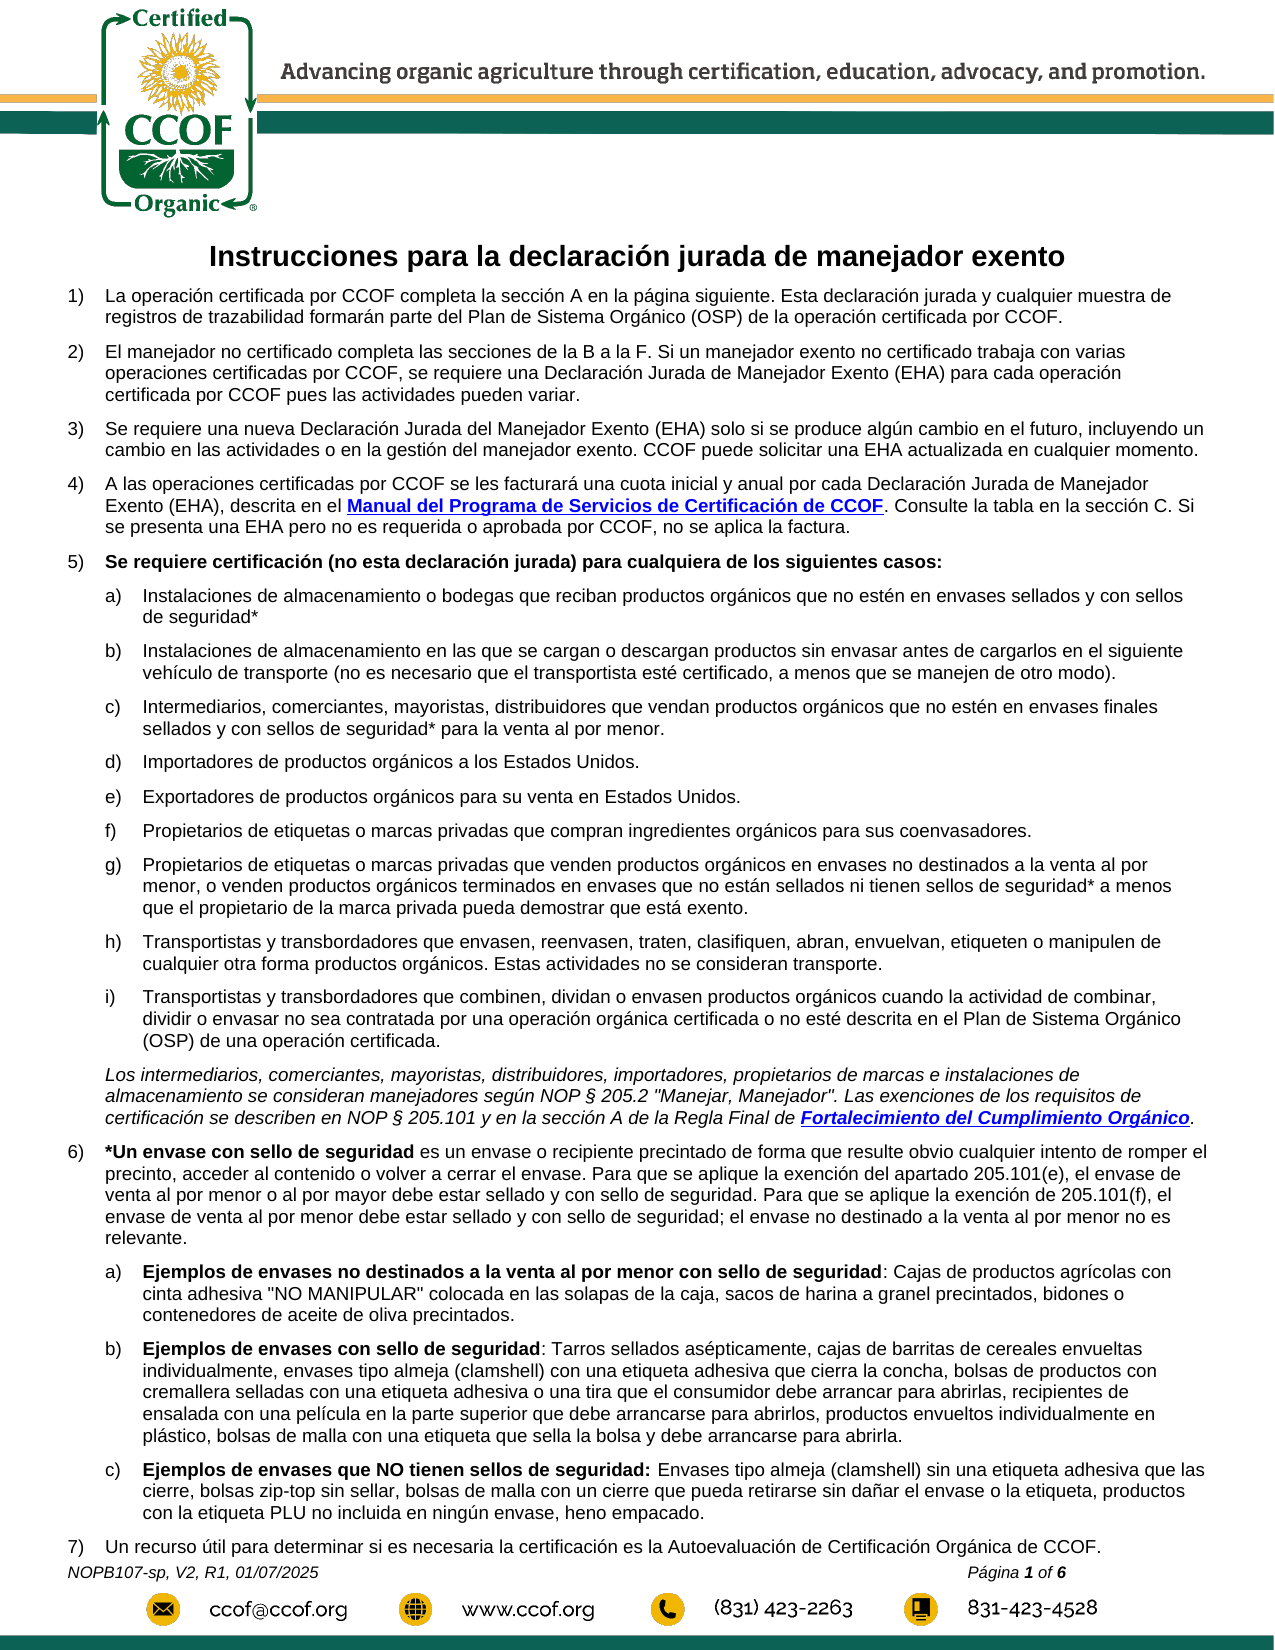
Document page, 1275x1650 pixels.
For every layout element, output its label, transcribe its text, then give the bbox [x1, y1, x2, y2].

list Propietarios de etiquetas o marcas privadas que compran ingredientes orgánicos para sus coenvasadores. [105, 819, 1207, 841]
list Transportistas y transbordadores que envasen, reenvasen, traten, clasifiquen, abran, envuelvan, etiqueten o manipulen de cualquier otra forma productos orgánicos. Estas actividades no se consideran transporte. [105, 931, 1207, 974]
text Los intermediarios, comerciantes, mayoristas, distribuidores, importadores, propietarios de marcas e instalaciones de almacenamiento se consideran manejadores según NOP § 205.2 "Manejar, Manejador". Las exenciones de los requisitos de certificación se describen en NOP § 205.101 y en la sección A de la Regla Final de Fortalecimiento del Cumplimiento Orgánico. [105, 1063, 1207, 1128]
list Ejemplos de envases con sello de seguridad: Tarros sellados asépticamente, cajas de barritas de cereales envueltas individualmente, envases tipo almeja (clamshell) con una etiqueta adhesiva que cierra la concha, bolsas de productos con cremallera selladas con una etiqueta adhesiva o una tira que el consumidor debe arrancar para abrirlas, recipientes de ensalada con una película en la parte superior que debe arrancarse para abrirlos, productos envueltos individualmente en plástico, bolsas de malla con una etiqueta que sella la bolsa y debe arrancarse para abrirla. [105, 1338, 1207, 1446]
list Exportadores de productos orgánicos para su venta en Estados Unidos. [105, 785, 1207, 807]
picture [0, 1, 1274, 1650]
list Ejemplos de envases que NO tienen sellos de seguridad: Envases tipo almeja (clamshell) sin una etiqueta adhesiva que las cierre, bolsas zip-top sin sellar, bolsas de malla con un cierre que pueda retirarse sin dañar el envase o la etiqueta, productos con la etiqueta PLU no incluida en ningún envase, heno empacado. [105, 1458, 1207, 1523]
subtitle Instrucciones para la declaración jurada de manejador exento [67, 239, 1207, 272]
list Ejemplos de envases no destinados a la venta al por menor con sello de seguridad: Cajas de productos agrícolas con cinta adhesiva "NO MANIPULAR" colocada en las solapas de la caja, sacos de harina a granel precintados, bidones o contenedores de aceite de oliva precintados. [105, 1261, 1207, 1326]
list El manejador no certificado completa las secciones de la B a la F. Si un manejador exento no certificado trabaja con varias operaciones certificadas por CCOF, se requiere una Declaración Jurada de Manejador Exento (EHA) para cada operación certificada por CCOF pues las actividades pueden variar. [67, 340, 1207, 405]
list Instalaciones de almacenamiento o bodegas que reciban productos orgánicos que no estén en envases sellados y con sellos de seguridad* [105, 584, 1207, 628]
list Importadores de productos orgánicos a los Estados Unidos. [105, 751, 1207, 773]
list Propietarios de etiquetas o marcas privadas que venden productos orgánicos en envases no destinados a la venta al por menor, o venden productos orgánicos terminados en envases que no están sellados ni tienen sellos de seguridad* a menos que el propietario de la marca privada pueda demostrar que está exento. [105, 853, 1207, 918]
list A las operaciones certificadas por CCOF se les facturará una cuota inicial y anual por cada Declaración Jurada de Manejador Exento (EHA), descrita en el Manual del Programa de Servicios de Certificación de CCOF. Consulte la tabla en la sección C. Si se presenta una EHA pero no es requerida o aprobada por CCOF, no se aplica la factura. [67, 473, 1207, 538]
list Se requiere certificación (no esta declaración jurada) para cualquiera de los siguientes casos: [67, 550, 1207, 572]
list Intermediarios, comerciantes, mayoristas, distribuidores que vendan productos orgánicos que no estén en envases finales sellados y con sellos de seguridad* para la venta al por menor. [105, 696, 1207, 739]
list La operación certificada por CCOF completa la sección A en la página siguiente. Esta declaración jurada y cualquier muestra de registros de trazabilidad formarán parte del Plan de Sistema Orgánico (OSP) de la operación certificada por CCOF. [67, 285, 1207, 328]
list Instalaciones de almacenamiento en las que se cargan o descargan productos sin envasar antes de cargarlos en el siguiente vehículo de transporte (no es necesario que el transportista esté certificado, a menos que se manejen de otro modo). [105, 640, 1207, 683]
list Se requiere una nueva Declaración Jurada del Manejador Exento (EHA) solo si se produce algún cambio en el futuro, incluyendo un cambio en las actividades o en la gestión del manejador exento. CCOF puede solicitar una EHA actualizada en cualquier momento. [67, 418, 1207, 461]
list Transportistas y transbordadores que combinen, dividan o envasen productos orgánicos cuando la actividad de combinar, dividir o envasar no sea contratada por una operación orgánica certificada o no esté descrita en el Plan de Sistema Orgánico (OSP) de una operación certificada. [105, 986, 1207, 1051]
list *Un envase con sello de seguridad es un envase o recipiente precintado de forma que resulte obvio cualquier intento de romper el precinto, acceder al contenido o volver a cerrar el envase. Para que se aplique la exención del apartado 205.101(e), el envase de venta al por menor o al por mayor debe estar sellado y con sello de seguridad. Para que se aplique la exención de 205.101(f), el envase de venta al por menor debe estar sellado y con sello de seguridad; el envase no destinado a la venta al por menor no es relevante. [67, 1141, 1207, 1248]
list Un recurso útil para determinar si es necesaria la certificación es la Autoevaluación de Certificación Orgánica de CCOF. [67, 1536, 1207, 1557]
